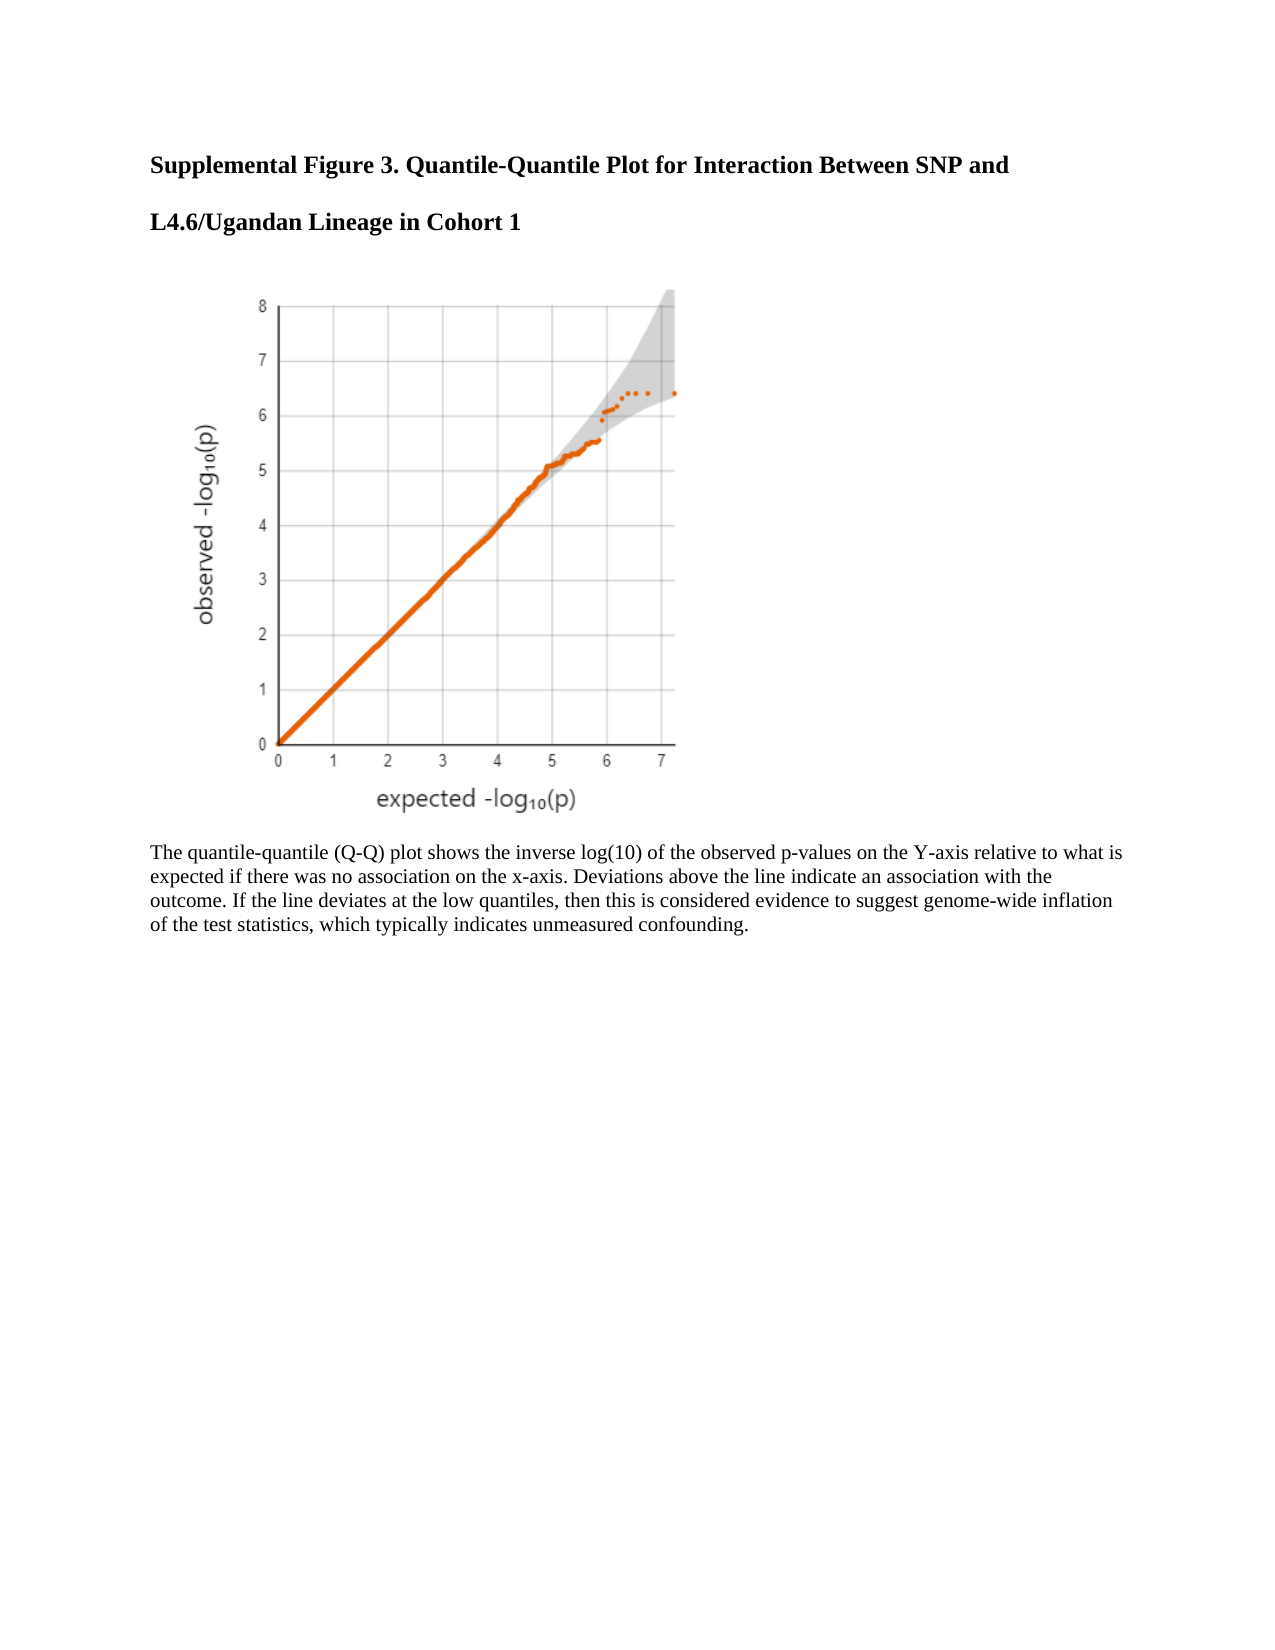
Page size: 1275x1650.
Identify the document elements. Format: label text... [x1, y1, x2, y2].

text Supplemental Figure 3. Quantile-Quantile Plot for Interaction Between SNP and L4.6/Ugandan Lineage in Cohort 1 [150, 150, 1125, 236]
text The quantile-quantile (Q-Q) plot shows the inverse log(10) of the observed p-values on the Y-axis relative to what is expected if there was no association on the x-axis. Deviations above the line indicate an association with the outcome. If the line deviates at the low quantiles, then this is considered evidence to suggest genome-wide inflation of the test statistics, which typically indicates unmeasured confounding. [150, 839, 1125, 936]
